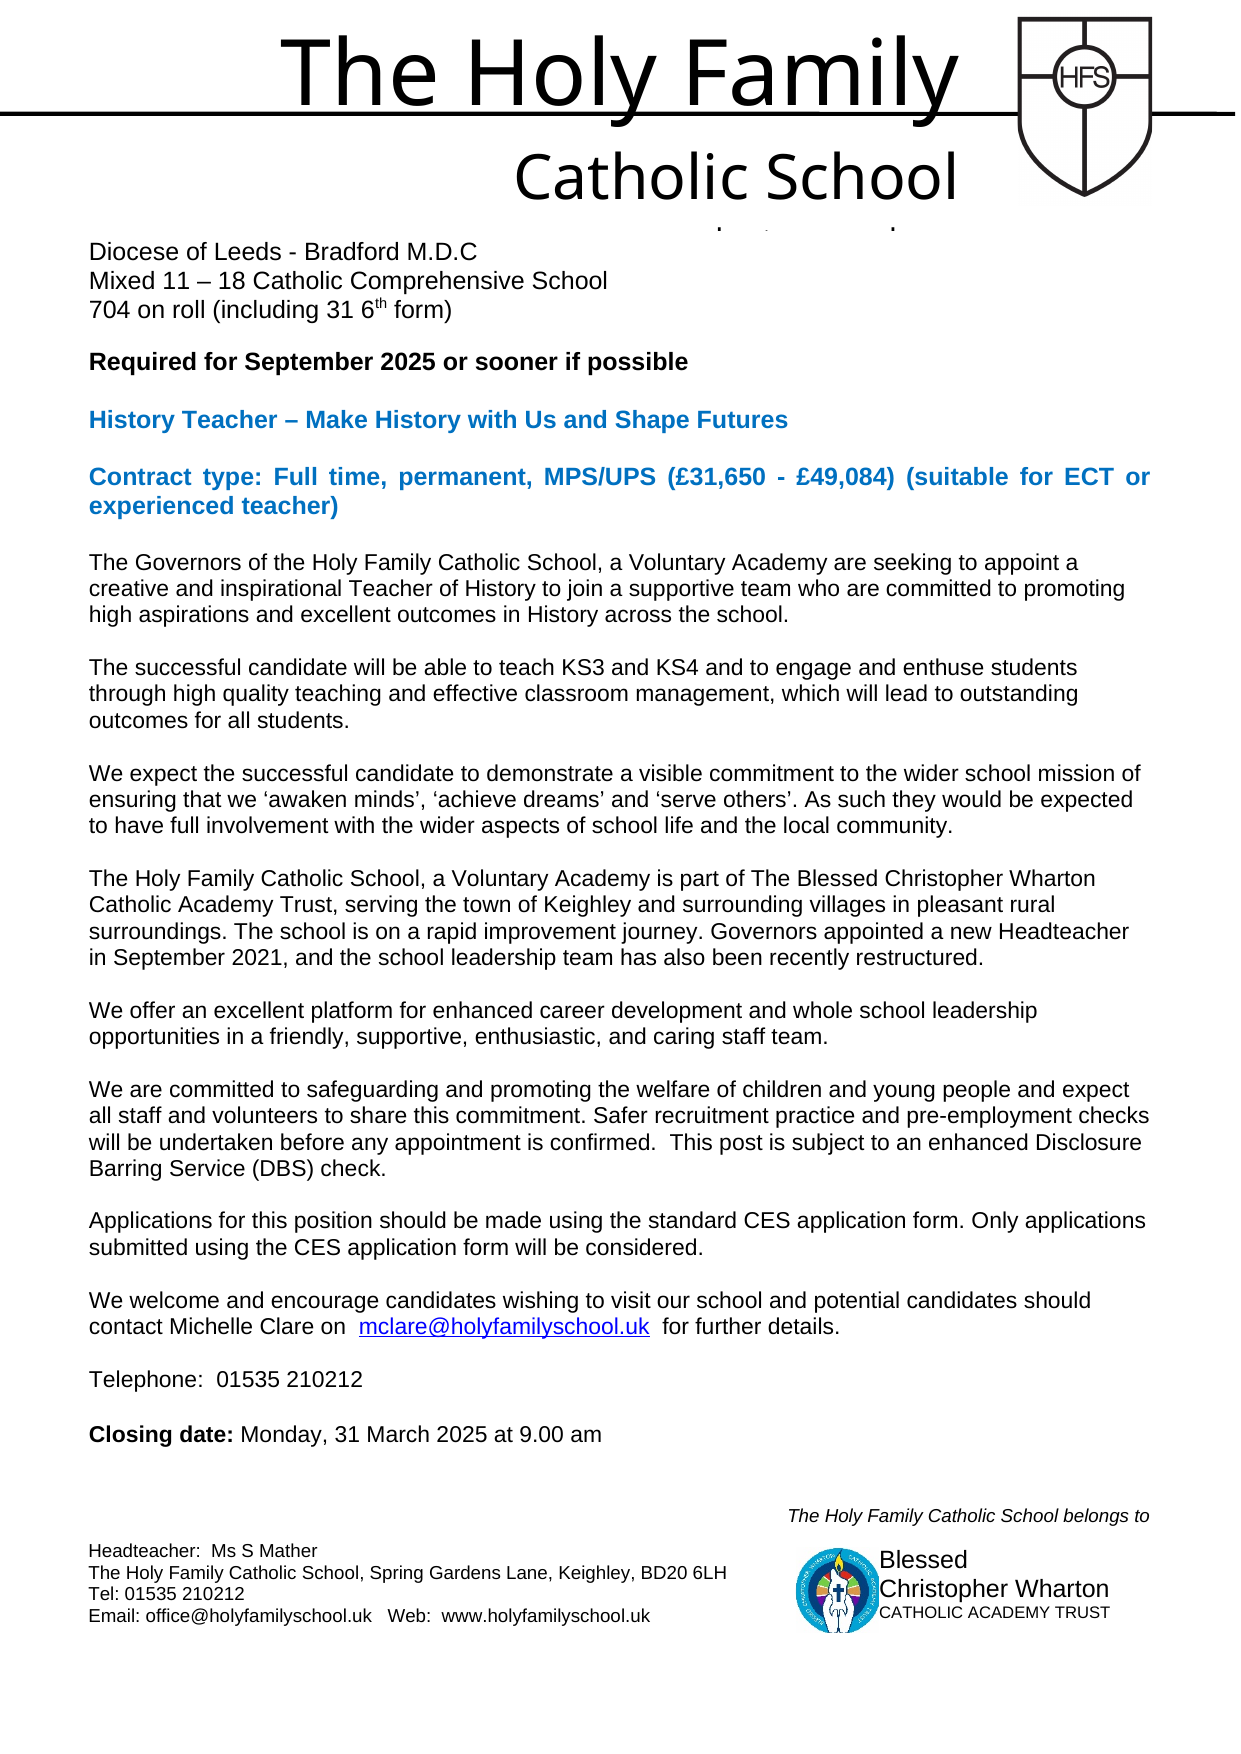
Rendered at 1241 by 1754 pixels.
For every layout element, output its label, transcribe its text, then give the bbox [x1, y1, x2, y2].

text The Holy Family Catholic School belongs to [0, 1504, 1152, 1526]
text The successful candidate will be able to teach KS3 and KS4 and to engage and enthuse students through high quality teaching and effective classroom management, which will lead to outstanding outcomes for all students. [89, 654, 1152, 733]
picture [794, 1547, 883, 1634]
text 704 on roll (including 31 6th form) [89, 295, 1152, 323]
text We welcome and encourage candidates wishing to visit our school and potential candidates should contact Michelle Clare on mclare@holyfamilyschool.uk for further details. [89, 1287, 1152, 1339]
text Contract type: Full time, permanent, MPS/UPS (£31,650 - £49,084) (suitable for ECT or experienced teacher) [89, 462, 1152, 520]
text We offer an excellent platform for enhanced career development and whole school leadership opportunities in a friendly, supportive, enthusiastic, and caring staff team. [89, 997, 1152, 1049]
text We expect the successful candidate to demonstrate a visible commitment to the wider school mission of ensuring that we ‘awaken minds’, ‘achieve dreams’ and ‘serve others’. As such they would be expected to have full involvement with the wider aspects of school life and the local community. [89, 759, 1152, 838]
text Telephone: 01535 210212 [89, 1366, 1152, 1392]
text History Teacher – Make History with Us and Shape Futures [89, 405, 1152, 434]
text The Governors of the Holy Family Catholic School, a Voluntary Academy are seeking to appoint a creative and inspirational Teacher of History to join a supportive team who are committed to promoting high aspirations and excellent outcomes in History across the school. [89, 549, 1152, 628]
text Required for September 2025 or sooner if possible [89, 347, 1152, 376]
picture [1017, 10, 1153, 206]
text Applications for this position should be made using the standard CES application form. Only applications submitted using the CES application form will be considered. [89, 1207, 1152, 1260]
text Closing date: Monday, 31 March 2025 at 9.00 am [89, 1421, 1152, 1447]
text The Holy Family Catholic School, a Voluntary Academy is part of The Blessed Christopher Wharton Catholic Academy Trust, serving the town of Keighley and surrounding villages in pleasant rural surroundings. The school is on a rapid improvement journey. Governors appointed a new Headteacher in September 2021, and the school leadership team has also been recently restructured. [89, 865, 1152, 970]
text Diocese of Leeds - Bradford M.D.C [89, 237, 1152, 266]
text Mixed 11 – 18 Catholic Comprehensive School [89, 266, 1152, 295]
text We are committed to safeguarding and promoting the welfare of children and young people and expect all staff and volunteers to share this commitment. Safer recruitment practice and pre-employment checks will be undertaken before any appointment is confirmed. This post is subject to an enhanced Disclosure Barring Service (DBS) check. [89, 1076, 1152, 1181]
